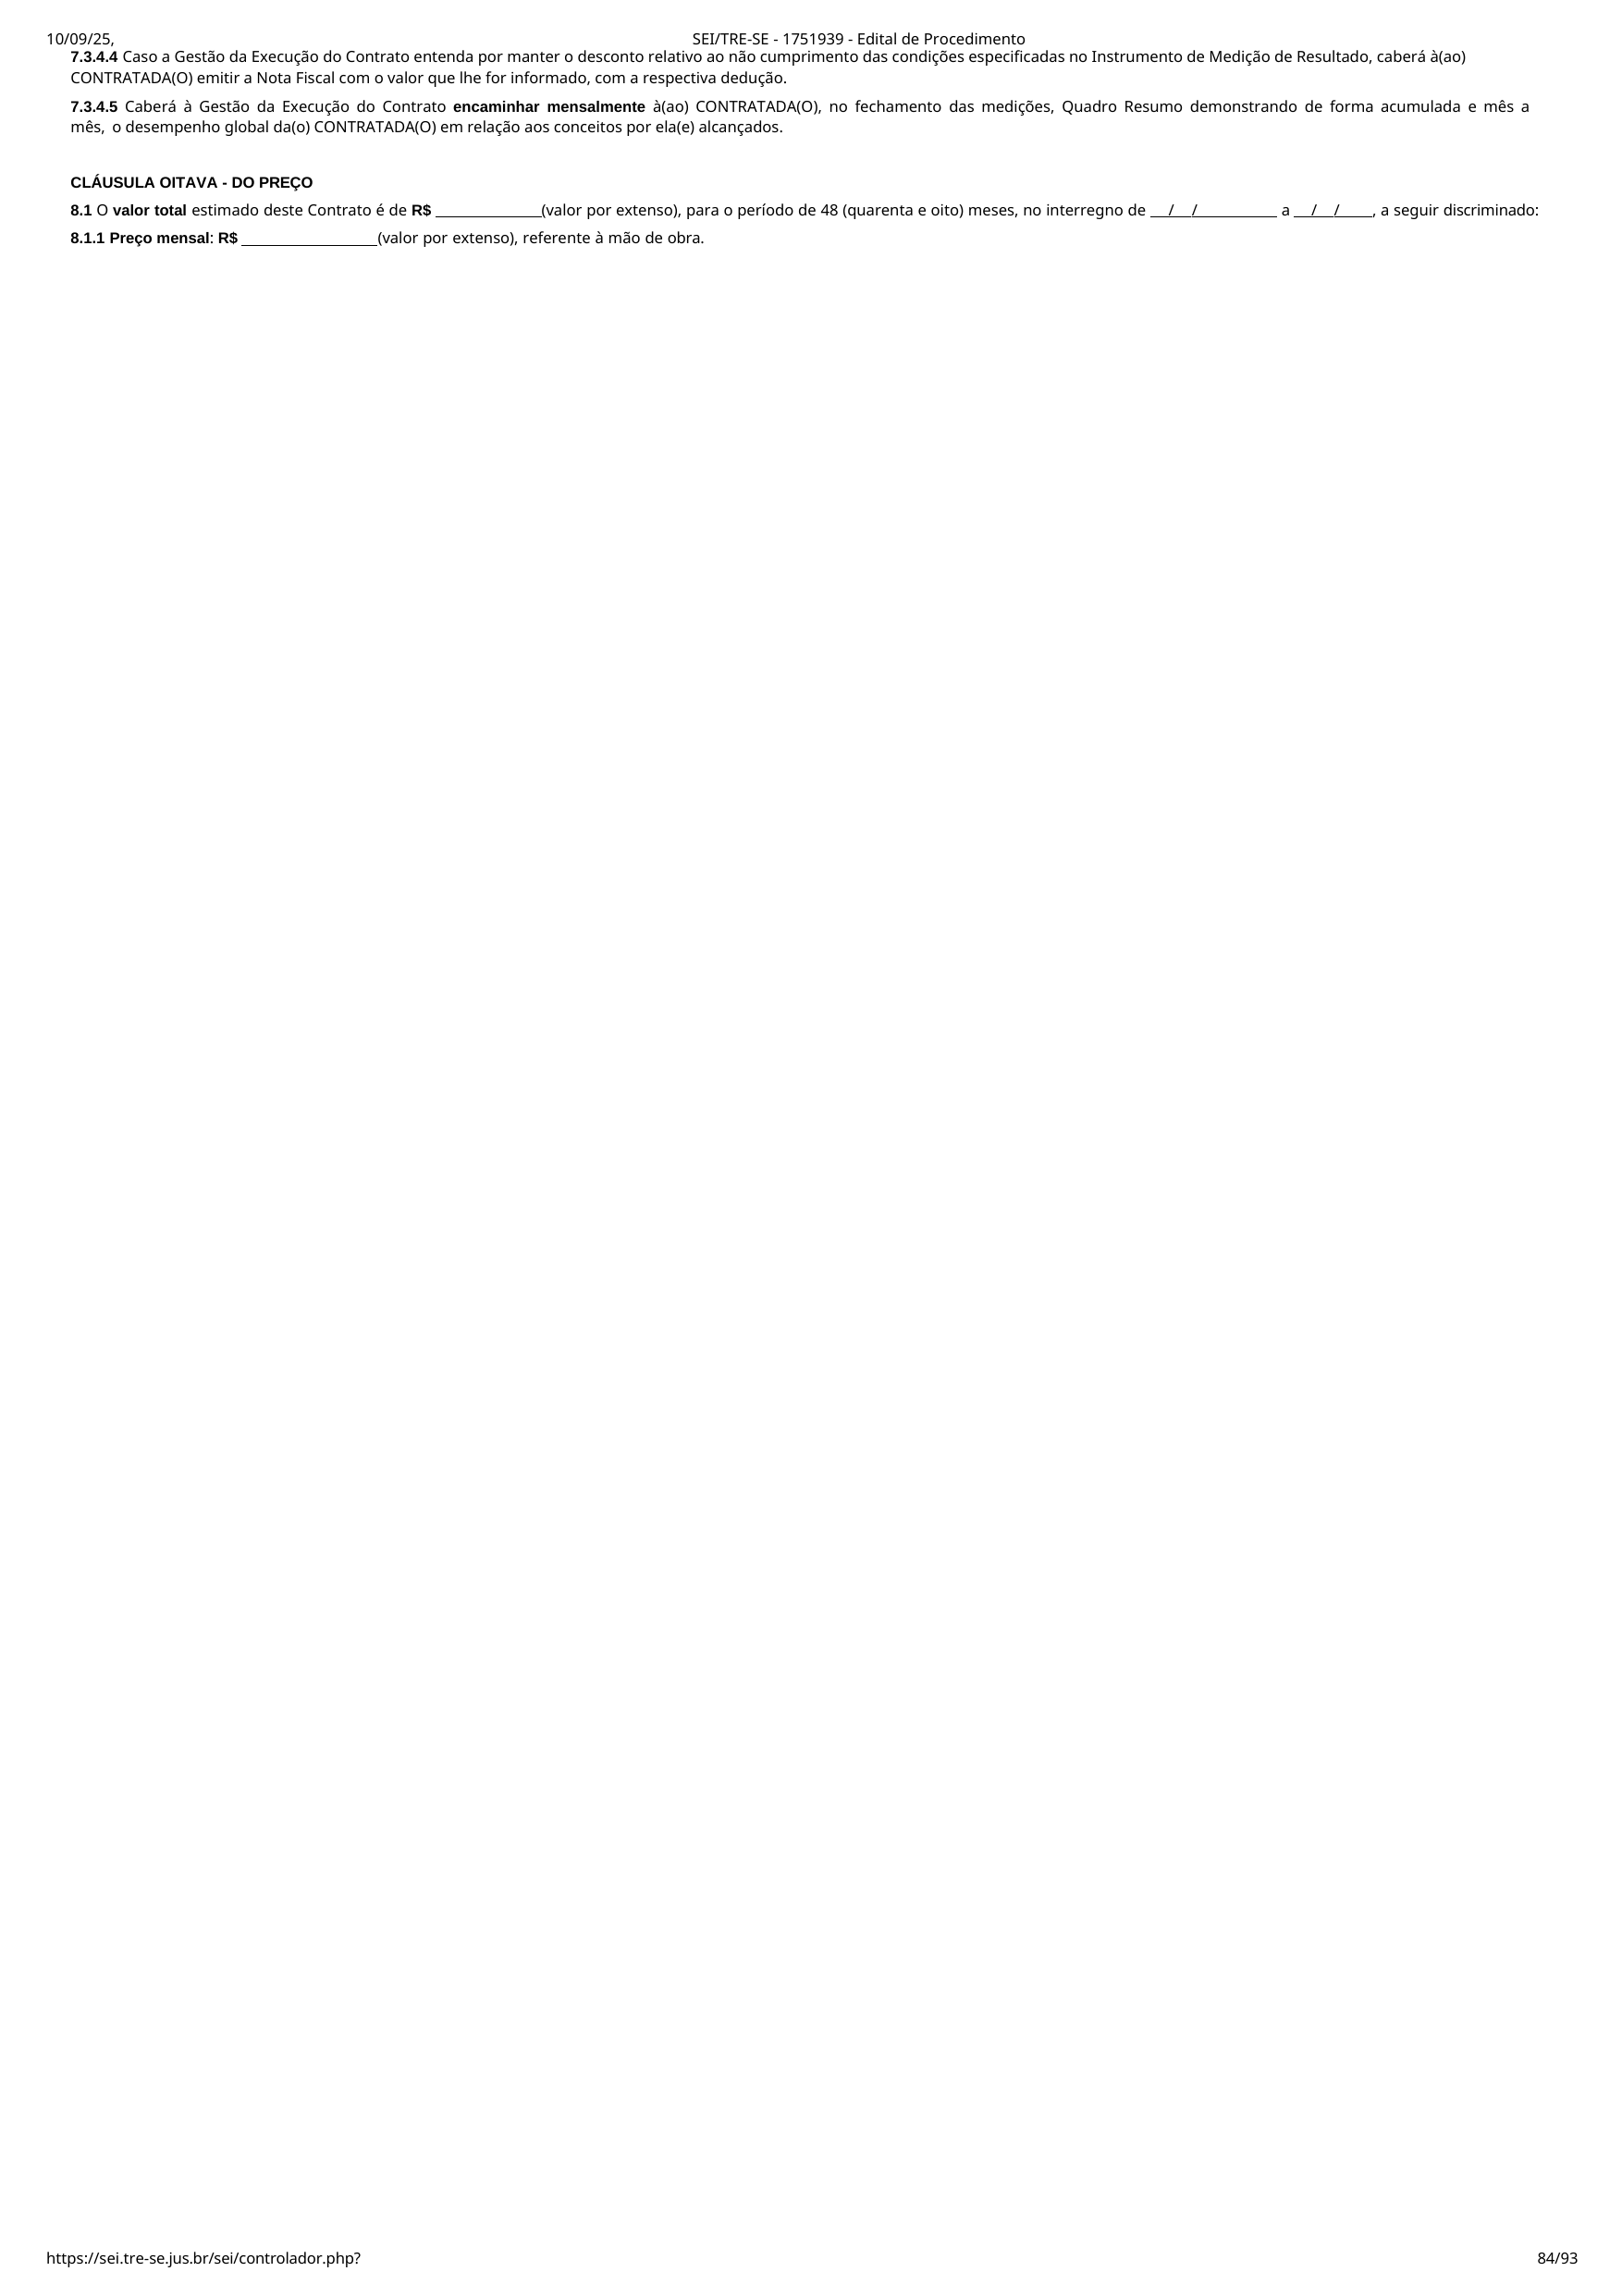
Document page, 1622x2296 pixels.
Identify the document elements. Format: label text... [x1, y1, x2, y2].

subtitle CLÁUSULA OITAVA - DO PREÇO [70, 174, 1581, 191]
list Preço mensal: R$ (valor por extenso), referente à mão de obra. [70, 227, 1581, 249]
list Caso a Gestão da Execução do Contrato entenda por manter o desconto relativo ao não cumprimento das condições especificadas no Instrumento de Medição de Resultado, caberá à(ao) CONTRATADA(O) emitir a Nota Fiscal com o valor que lhe for informado, com a respectiva dedução. [70, 46, 1553, 88]
list O valor total estimado deste Contrato é de R$ (valor por extenso), para o período de 48 (quarenta e oito) meses, no interregno de / / a / / , a seguir discriminado: [70, 199, 1581, 220]
list Caberá à Gestão da Execução do Contrato encaminhar mensalmente à(ao) CONTRATADA(O), no fechamento das medições, Quadro Resumo demonstrando de forma acumulada e mês a mês, o desempenho global da(o) CONTRATADA(O) em relação aos conceitos por ela(e) alcançados. [70, 95, 1553, 138]
